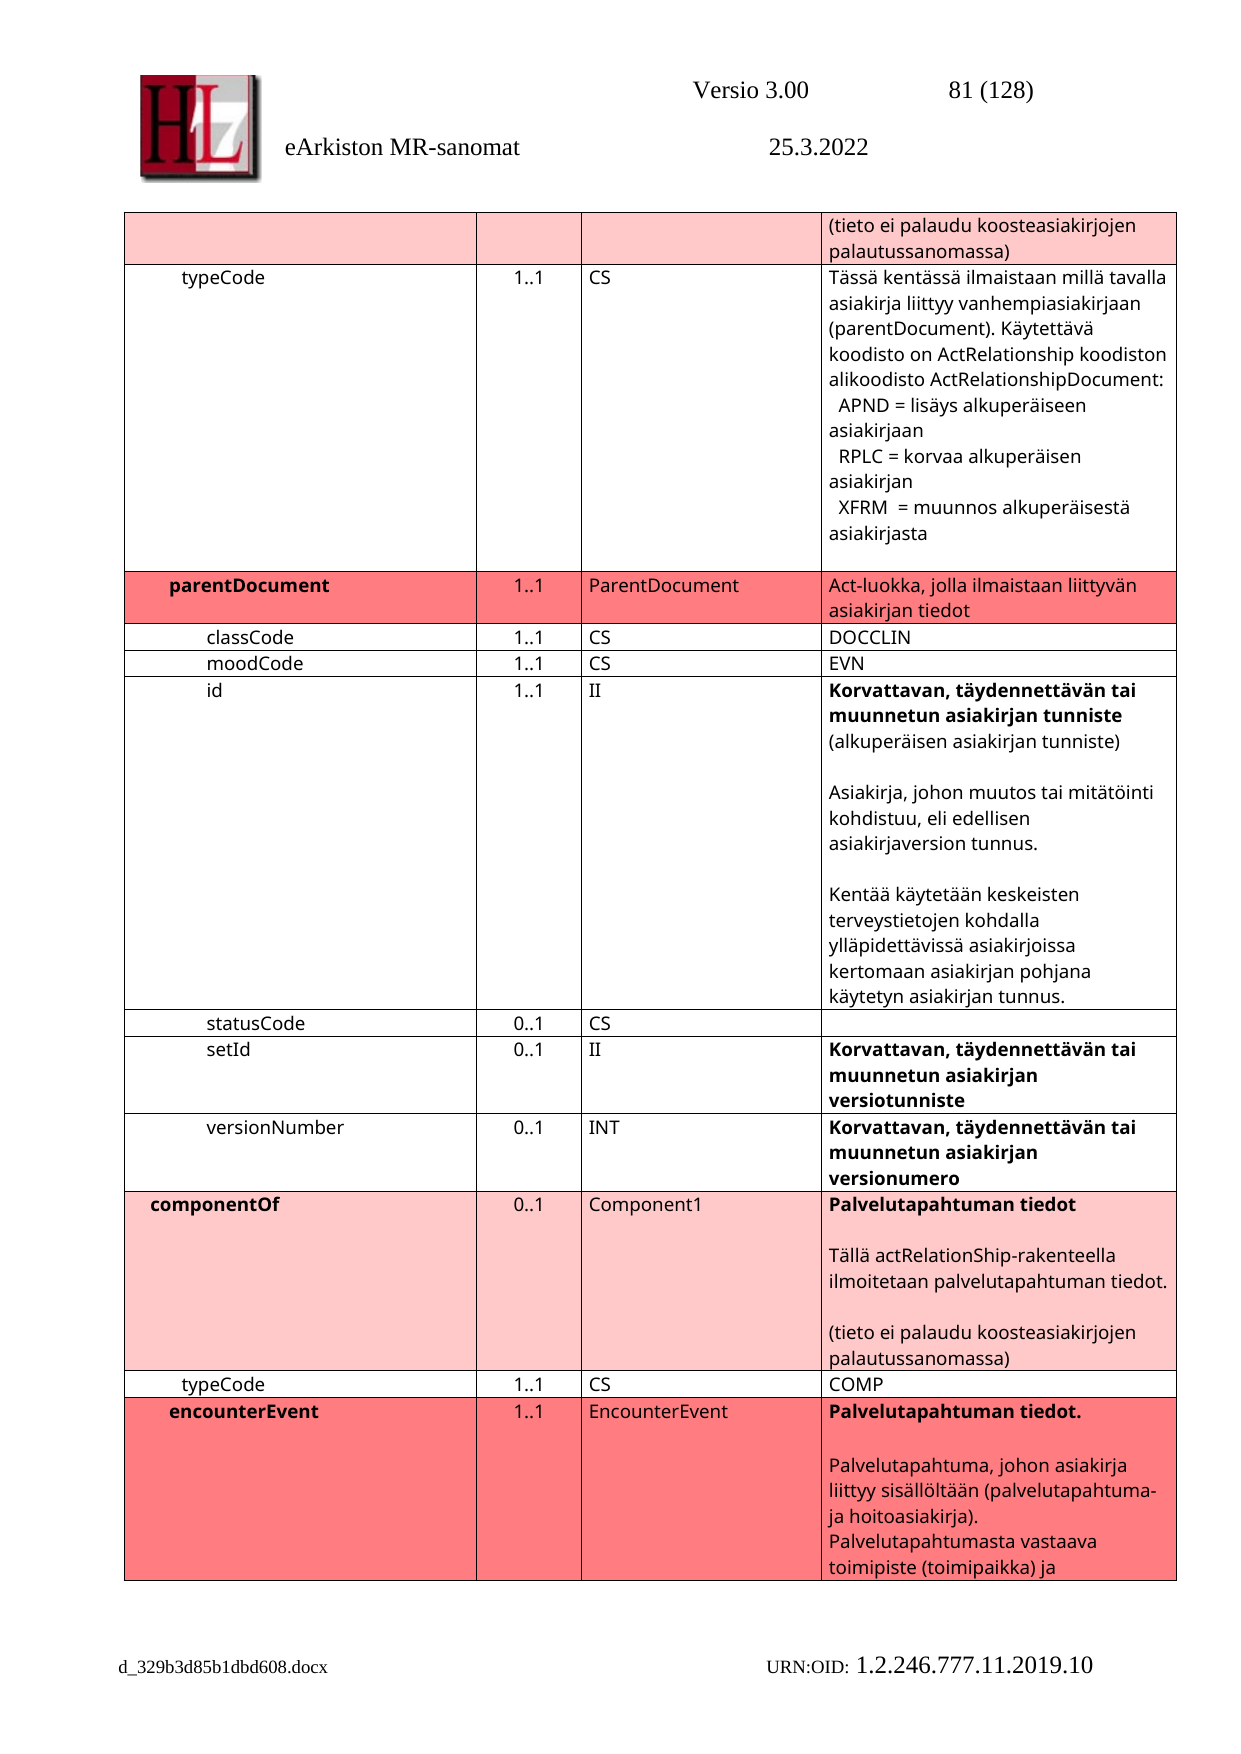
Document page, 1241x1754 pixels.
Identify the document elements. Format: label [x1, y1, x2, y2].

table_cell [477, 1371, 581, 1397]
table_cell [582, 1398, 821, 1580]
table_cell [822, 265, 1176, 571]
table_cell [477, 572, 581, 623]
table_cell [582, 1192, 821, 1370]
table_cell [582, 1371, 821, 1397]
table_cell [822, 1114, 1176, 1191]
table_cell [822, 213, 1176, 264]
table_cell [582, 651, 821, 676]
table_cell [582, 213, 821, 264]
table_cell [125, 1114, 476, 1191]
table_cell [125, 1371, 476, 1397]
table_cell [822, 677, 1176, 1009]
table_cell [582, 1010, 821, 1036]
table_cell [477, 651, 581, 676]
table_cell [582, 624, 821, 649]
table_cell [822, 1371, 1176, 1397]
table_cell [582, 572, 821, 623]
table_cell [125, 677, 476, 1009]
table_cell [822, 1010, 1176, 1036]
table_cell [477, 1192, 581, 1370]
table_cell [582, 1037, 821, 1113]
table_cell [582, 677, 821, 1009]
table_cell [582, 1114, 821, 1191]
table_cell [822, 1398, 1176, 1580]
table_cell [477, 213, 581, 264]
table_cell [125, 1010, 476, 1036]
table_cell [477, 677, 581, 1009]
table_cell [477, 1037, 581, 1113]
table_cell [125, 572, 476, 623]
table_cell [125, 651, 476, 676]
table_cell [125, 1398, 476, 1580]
picture [140, 75, 263, 183]
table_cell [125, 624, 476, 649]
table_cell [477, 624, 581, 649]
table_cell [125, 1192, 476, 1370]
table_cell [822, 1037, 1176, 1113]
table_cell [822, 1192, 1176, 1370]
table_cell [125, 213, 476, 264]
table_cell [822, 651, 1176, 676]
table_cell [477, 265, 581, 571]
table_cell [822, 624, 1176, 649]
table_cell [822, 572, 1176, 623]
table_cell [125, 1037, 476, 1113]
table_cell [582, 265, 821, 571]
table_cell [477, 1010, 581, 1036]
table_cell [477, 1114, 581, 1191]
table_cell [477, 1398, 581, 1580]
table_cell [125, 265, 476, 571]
